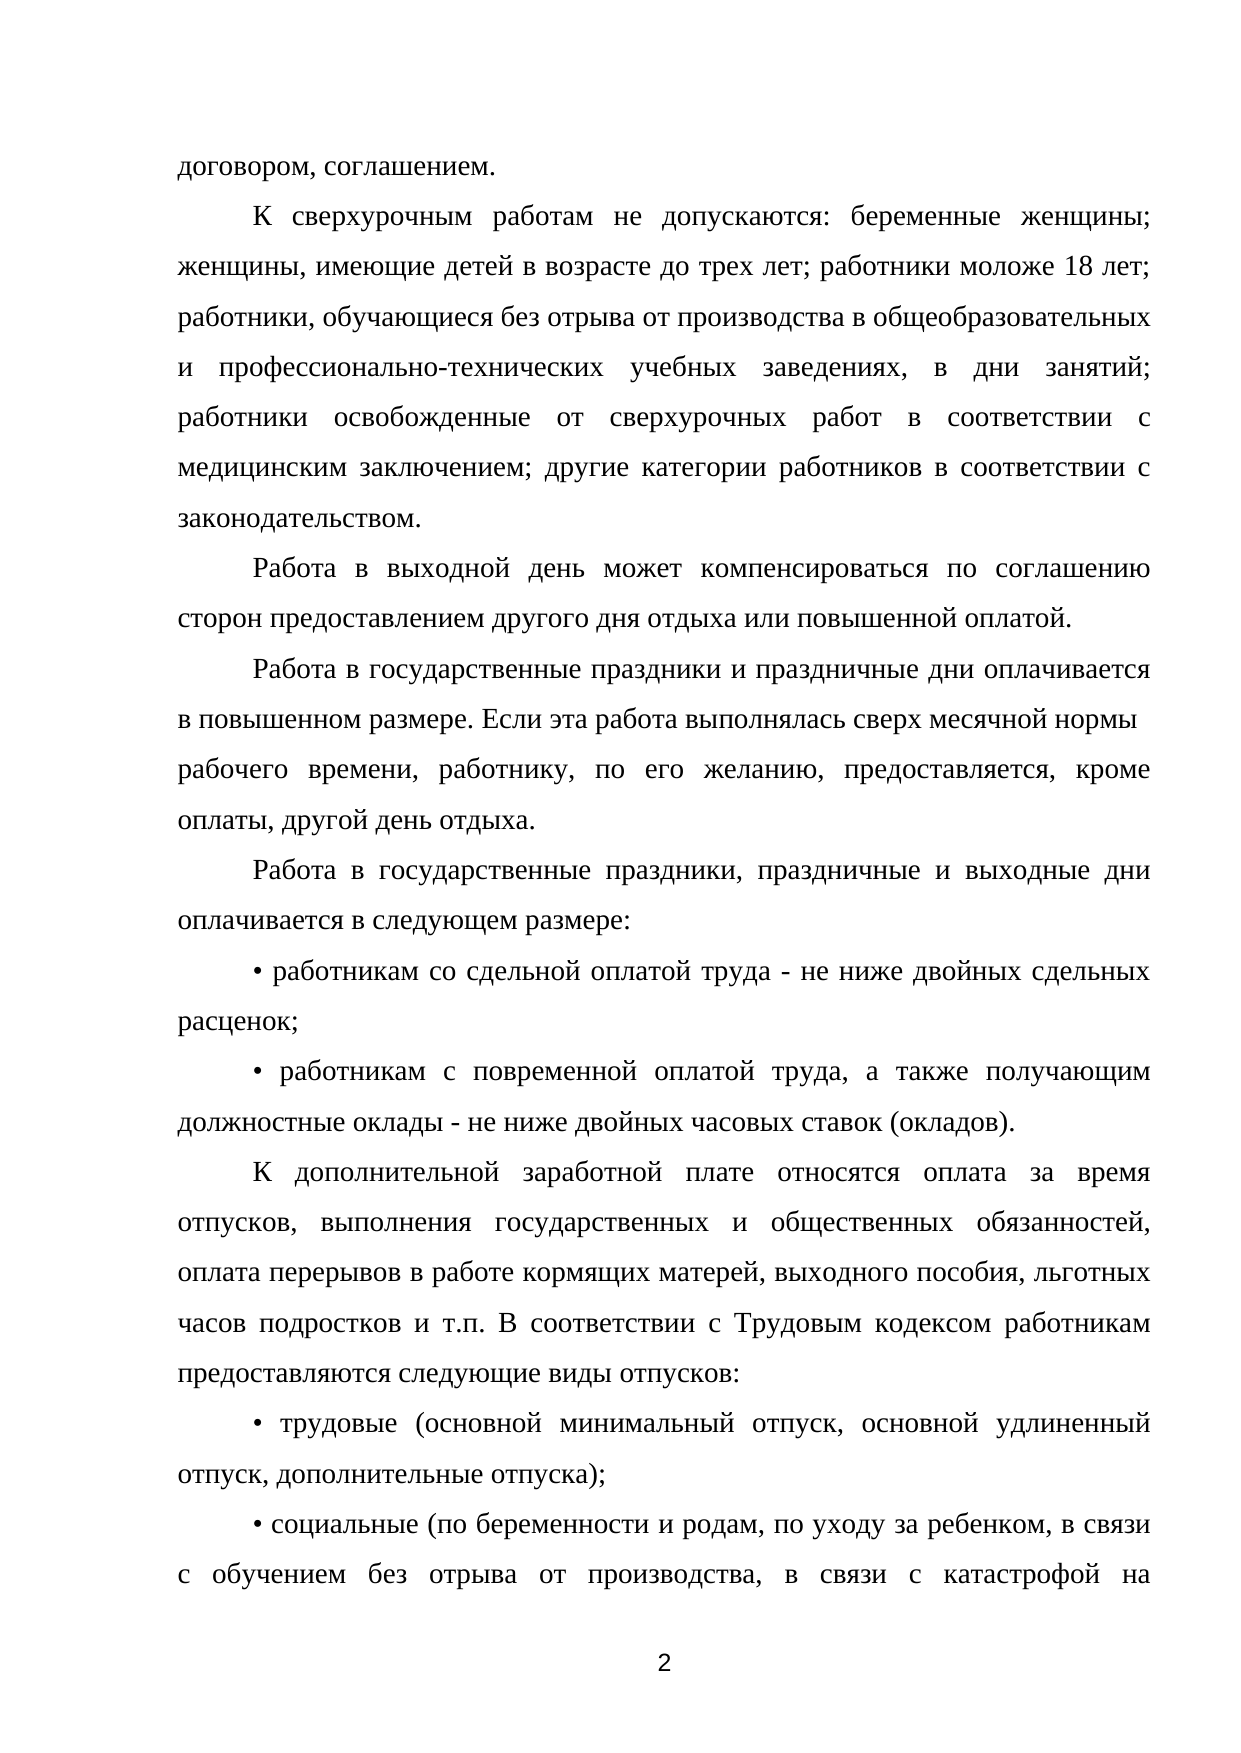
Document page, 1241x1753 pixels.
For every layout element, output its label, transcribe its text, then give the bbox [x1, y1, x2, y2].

text Работа в государственные праздники, праздничные и выходные дни оплачивается в следующем размере: [177, 852, 1152, 936]
text • работникам с повременной оплатой труда, а также получающим должностные оклады - не ниже двойных часовых ставок (окладов). [177, 1053, 1152, 1137]
text Работа в выходной день может компенсироваться по соглашению сторон предоставлением другого дня отдыха или повышенной оплатой. [177, 550, 1152, 634]
text рабочего времени, работнику, по его желанию, предоставляется, кроме оплаты, другой день отдыха. [177, 751, 1152, 835]
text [177, 148, 1152, 181]
text К сверхурочным работам не допускаются: беременные женщины; женщины, имеющие детей в возрасте до трех лет; работники моложе 18 лет; работники, обучающиеся без отрыва от производства в общеобразовательных и профессионально-технических учебных заведениях, в дни занятий; работники освобожденные от сверхурочных работ в соответствии с медицинским заключением; другие категории работников в соответствии с законодательством. [177, 198, 1152, 533]
text Работа в государственные праздники и праздничные дни оплачивается в повышенном размере. Если эта работа выполнялась сверх месячной нормы [177, 651, 1152, 735]
text К дополнительной заработной плате относятся оплата за время отпусков, выполнения государственных и общественных обязанностей, оплата перерывов в работе кормящих матерей, выходного пособия, льготных часов подростков и т.п. В соответствии с Трудовым кодексом работникам предоставляются следующие виды отпусков: [177, 1154, 1152, 1389]
text • работникам со сдельной оплатой труда - не ниже двойных сдельных расценок; [177, 953, 1152, 1037]
text • трудовые (основной минимальный отпуск, основной удлиненный отпуск, дополнительные отпуска); [177, 1406, 1152, 1489]
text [177, 1506, 1152, 1590]
